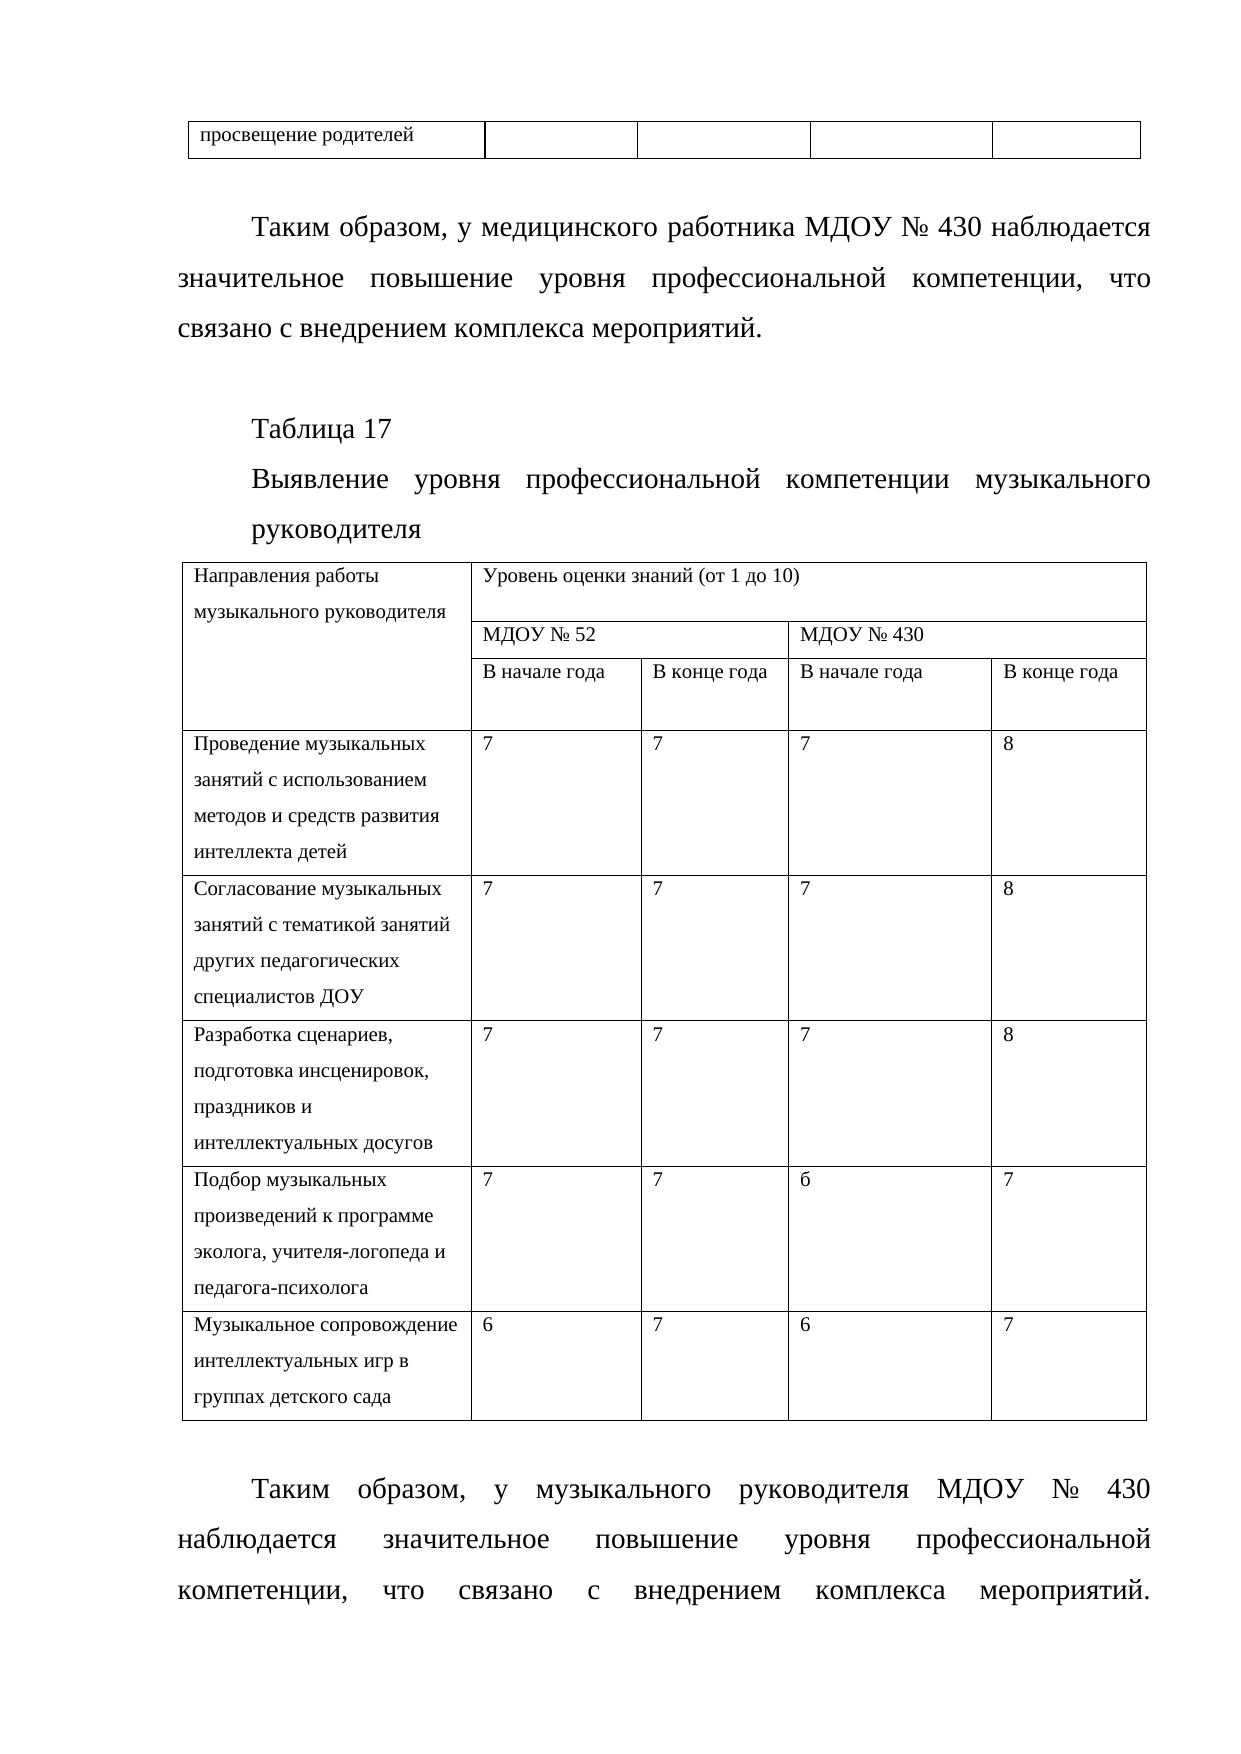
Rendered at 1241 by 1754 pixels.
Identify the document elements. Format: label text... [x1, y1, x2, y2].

table_cell Согласование музыкальных занятий с тематикой занятий других педагогических специалистов ДОУ [183, 876, 471, 1020]
table_cell Подбор музыкальных произведений к программе эколога, учителя-логопеда и педагога-психолога [183, 1167, 471, 1311]
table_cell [189, 122, 484, 158]
table_cell 8 [992, 1021, 1146, 1166]
table_cell 7 [642, 1021, 788, 1166]
table_cell В конце года [992, 659, 1146, 730]
table_header Направления работы музыкального руководителя [183, 563, 471, 730]
text Выявление уровня профессиональной компетенции музыкального руководителя [251, 461, 1152, 545]
table_cell Проведение музыкальных занятий с использованием методов и средств развития интеллекта детей [183, 731, 471, 875]
table_cell МДОУ № 52 [472, 622, 788, 658]
text Таблица 17 [177, 411, 1152, 444]
table_cell 7 [992, 1167, 1146, 1311]
table_cell 8 [992, 876, 1146, 1020]
table_cell 7 [642, 1312, 788, 1420]
table_cell 7 [992, 1312, 1146, 1420]
table_cell В начале года [472, 659, 641, 730]
table_cell б [789, 1167, 991, 1311]
table_cell 6 [486, 122, 637, 158]
table_cell 7 [472, 1021, 641, 1166]
table_cell 6 [472, 1312, 641, 1420]
table_cell 6 [811, 122, 992, 158]
table_cell 7 [472, 1167, 641, 1311]
table_cell Разработка сценариев, подготовка инсценировок, праздников и интеллектуальных досугов [183, 1021, 471, 1166]
table_cell МДОУ № 430 [789, 622, 1146, 658]
table_cell В конце года [642, 659, 788, 730]
table_cell 7 [789, 876, 991, 1020]
text Таким образом, у медицинского работника МДОУ № 430 наблюдается значительное повышение уровня профессиональной компетенции, что связано с внедрением комплекса мероприятий. [177, 209, 1152, 344]
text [177, 1471, 1152, 1606]
table_cell В начале года [789, 659, 991, 730]
table_cell 7 [472, 731, 641, 875]
table_cell 8 [992, 731, 1146, 875]
table_cell 7 [642, 1167, 788, 1311]
table_cell 7 [638, 122, 810, 158]
table_header Уровень оценки знаний (от 1 до 10) [472, 563, 1146, 621]
table_cell Музыкальное сопровождение интеллектуальных игр в группах детского сада [183, 1312, 471, 1420]
table_cell 7 [472, 876, 641, 1020]
table_cell 7 [789, 1021, 991, 1166]
table_cell 7 [642, 731, 788, 875]
table_cell 6 [789, 1312, 991, 1420]
table_cell 7 [789, 731, 991, 875]
table_cell 7 [642, 876, 788, 1020]
table_cell 7 [993, 122, 1140, 158]
